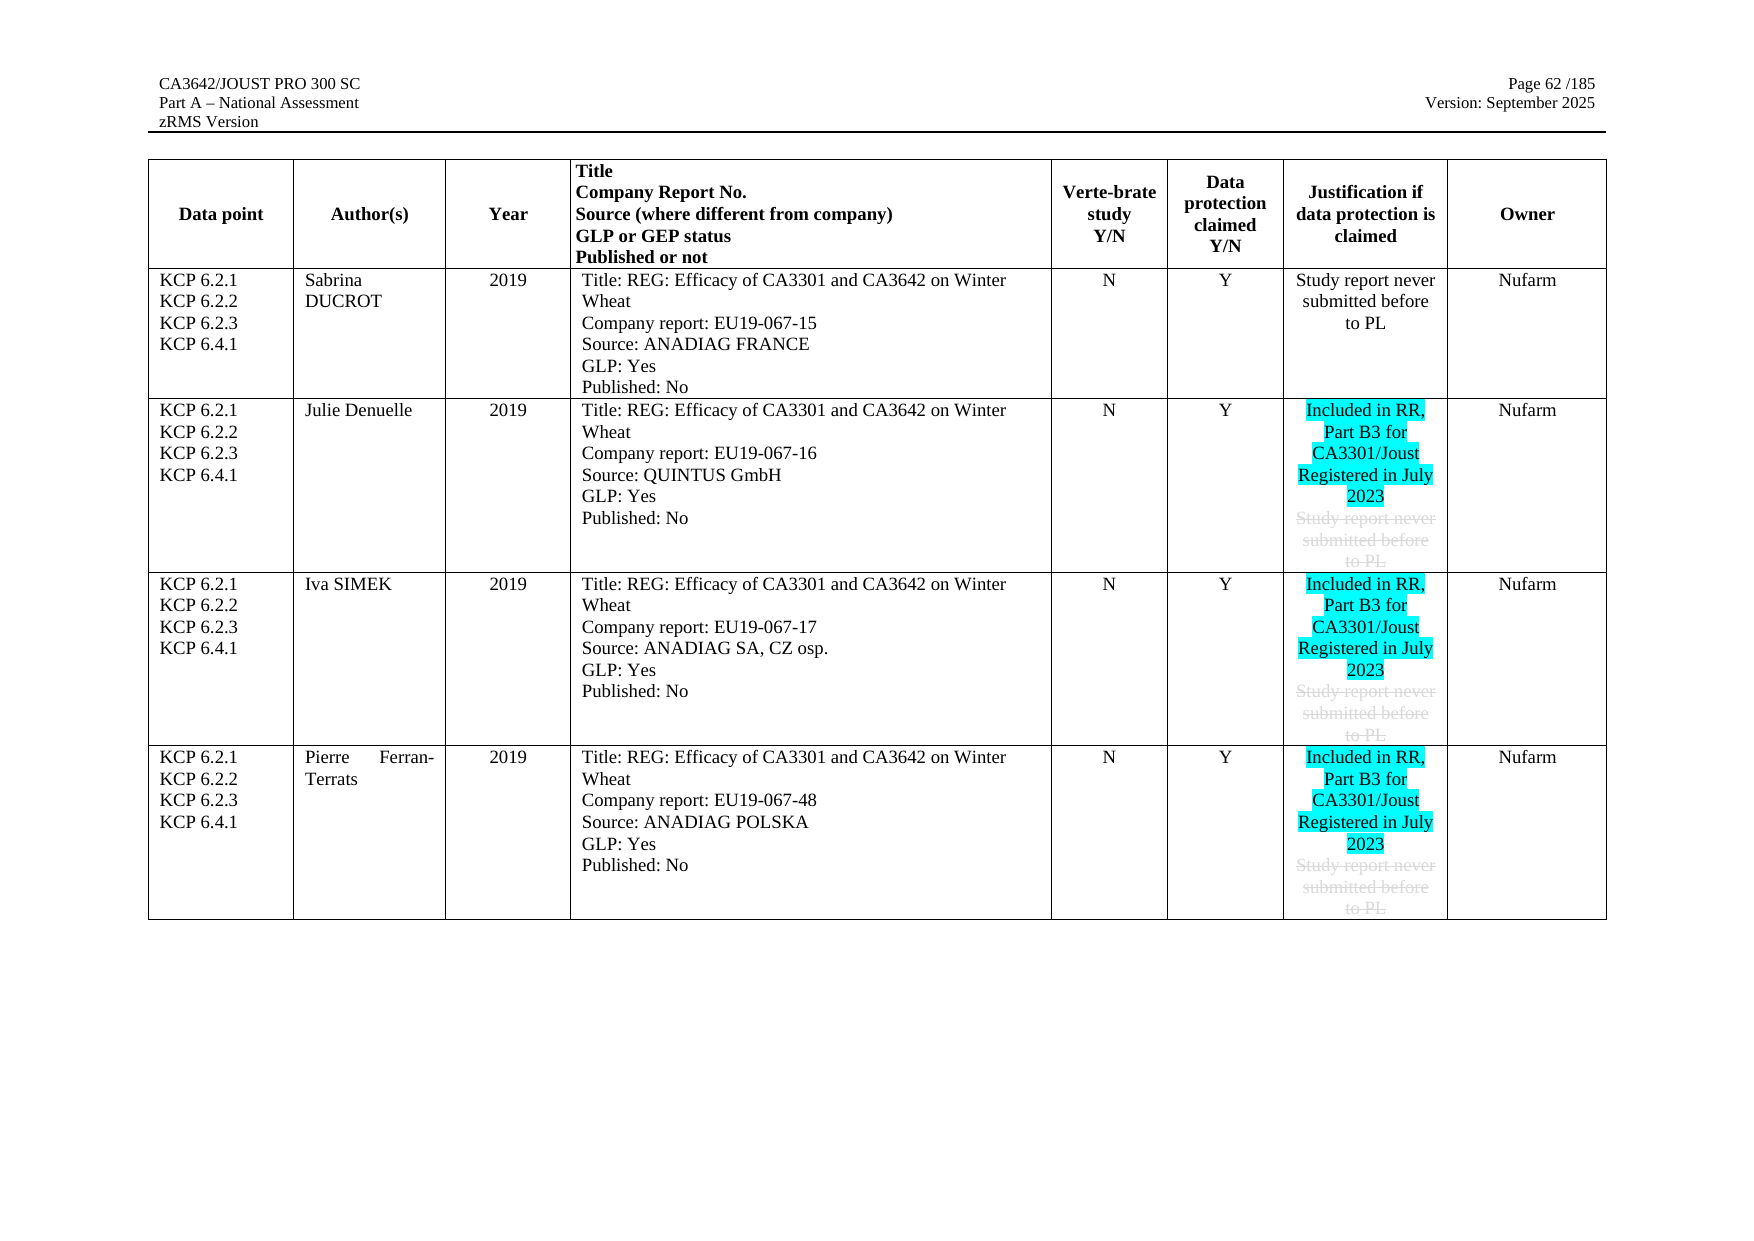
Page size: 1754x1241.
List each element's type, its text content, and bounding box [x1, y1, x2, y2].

table_cell Included in RR, Part B3 for CA3301/Joust Registered in July 2023 Study report never submitted before to PL [1284, 746, 1447, 919]
table_cell 2019 [446, 269, 570, 398]
table_cell KCP 6.2.1 KCP 6.2.2 KCP 6.2.3 KCP 6.4.1 [149, 399, 293, 572]
table_header Author(s) [294, 160, 445, 268]
table_header Justification if data protection is claimed [1284, 160, 1447, 268]
table_cell Title: REG: Efficacy of CA3301 and CA3642 on Winter Wheat Company report: EU19-067-16 Source: QUINTUS GmbH GLP: Yes Published: No [571, 399, 1051, 572]
table_header Year [446, 160, 570, 268]
table_cell Y [1168, 573, 1283, 745]
table_cell KCP 6.2.1 KCP 6.2.2 KCP 6.2.3 KCP 6.4.1 [149, 269, 293, 398]
table_cell Y [1168, 746, 1283, 919]
table_cell Julie Denuelle [294, 399, 445, 572]
table_cell Study report never submitted before to PL [1284, 269, 1447, 398]
table_cell Y [1168, 269, 1283, 398]
table_cell Y [1168, 399, 1283, 572]
table_cell N [1052, 746, 1167, 919]
table_cell Included in RR, Part B3 for CA3301/Joust Registered in July 2023 Study report never submitted before to PL [1284, 573, 1447, 745]
table_header Data point [149, 160, 293, 268]
table_cell Included in RR, Part B3 for CA3301/Joust Registered in July 2023 Study report never submitted before to PL [1284, 399, 1447, 572]
table_cell Title: REG: Efficacy of CA3301 and CA3642 on Winter Wheat Company report: EU19-067-48 Source: ANADIAG POLSKA GLP: Yes Published: No [571, 746, 1051, 919]
table_header Owner [1448, 160, 1606, 268]
table_cell KCP 6.2.1 KCP 6.2.2 KCP 6.2.3 KCP 6.4.1 [149, 573, 293, 745]
table_header Data protection claimed Y/N [1168, 160, 1283, 268]
table_cell Iva SIMEK [294, 573, 445, 745]
table_cell Title: REG: Efficacy of CA3301 and CA3642 on Winter Wheat Company report: EU19-067-17 Source: ANADIAG SA, CZ osp. GLP: Yes Published: No [571, 573, 1051, 745]
table_cell Nufarm [1448, 269, 1606, 398]
table_cell Nufarm [1448, 399, 1606, 572]
table_cell N [1052, 399, 1167, 572]
table_cell Nufarm [1448, 746, 1606, 919]
table_cell 2019 [446, 573, 570, 745]
table_header Title Company Report No. Source (where different from company) GLP or GEP status Published or not [571, 160, 1051, 268]
table_cell Sabrina DUCROT [294, 269, 445, 398]
table_header Verte-brate study Y/N [1052, 160, 1167, 268]
table_cell Title: REG: Efficacy of CA3301 and CA3642 on Winter Wheat Company report: EU19-067-15 Source: ANADIAG FRANCE GLP: Yes Published: No [571, 269, 1051, 398]
table_cell Nufarm [1448, 573, 1606, 745]
table_cell N [1052, 573, 1167, 745]
table_cell Pierre Ferran-Terrats [294, 746, 445, 919]
table_cell N [1052, 269, 1167, 398]
table_cell 2019 [446, 746, 570, 919]
table_cell KCP 6.2.1 KCP 6.2.2 KCP 6.2.3 KCP 6.4.1 [149, 746, 293, 919]
table_cell 2019 [446, 399, 570, 572]
